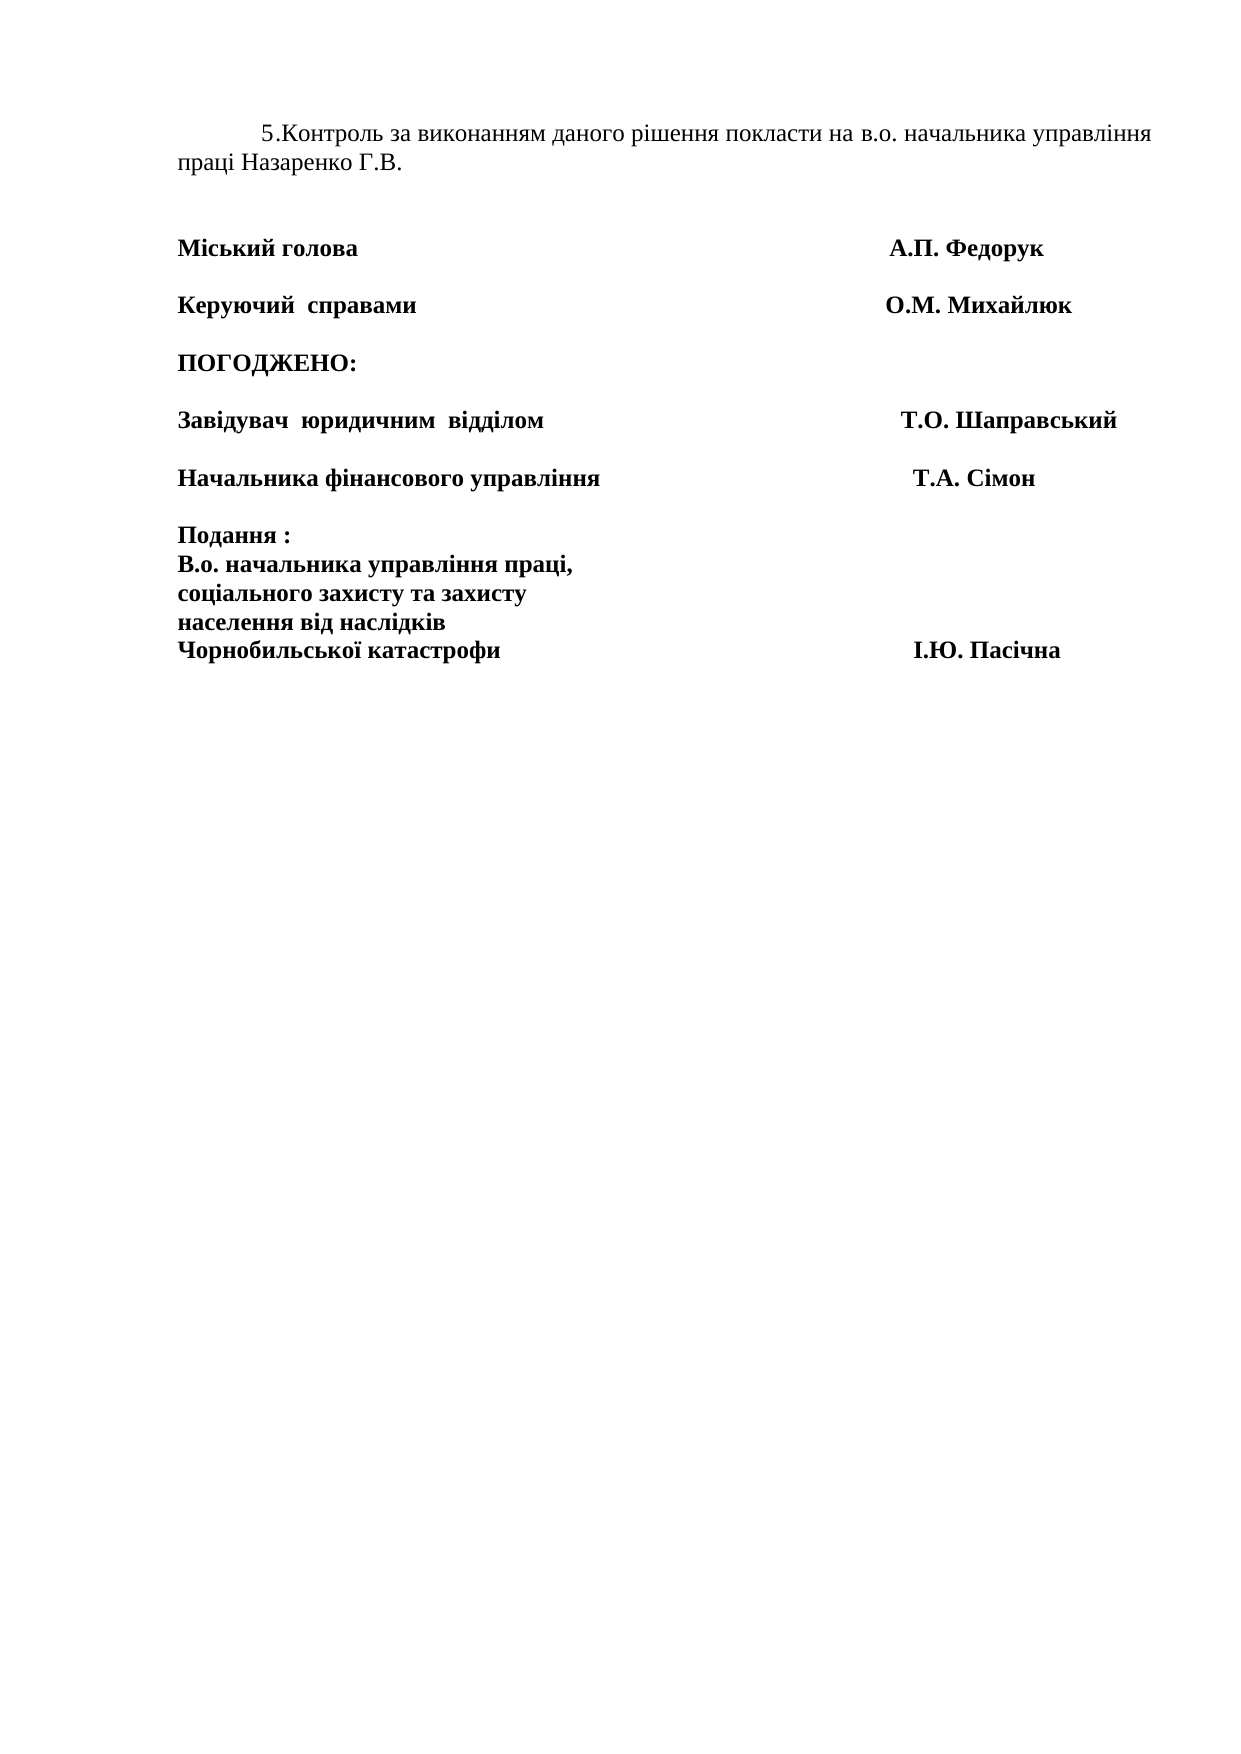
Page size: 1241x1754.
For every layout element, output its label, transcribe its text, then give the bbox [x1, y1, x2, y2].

text Міський голова А.П. Федорук [177, 233, 1152, 262]
text Завідувач юридичним відділом Т.О. Шаправський [177, 406, 1152, 434]
text Керуючий справами О.М. Михайлюк [177, 291, 1152, 319]
text В.о. начальника управління праці, [177, 549, 1152, 578]
text Начальника фінансового управління Т.А. Сімон [177, 463, 1152, 492]
text Подання : [177, 521, 1152, 549]
text соціального захисту та захисту [177, 578, 1152, 607]
text населення від наслідків [177, 607, 1152, 636]
text ПОГОДЖЕНО: [177, 348, 1152, 377]
text Чорнобильської катастрофи І.Ю. Пасічна [177, 636, 1152, 664]
text 5.Контроль за виконанням даного рішення покласти на в.о. начальника управління праці Назаренко Г.В. [177, 118, 1152, 176]
